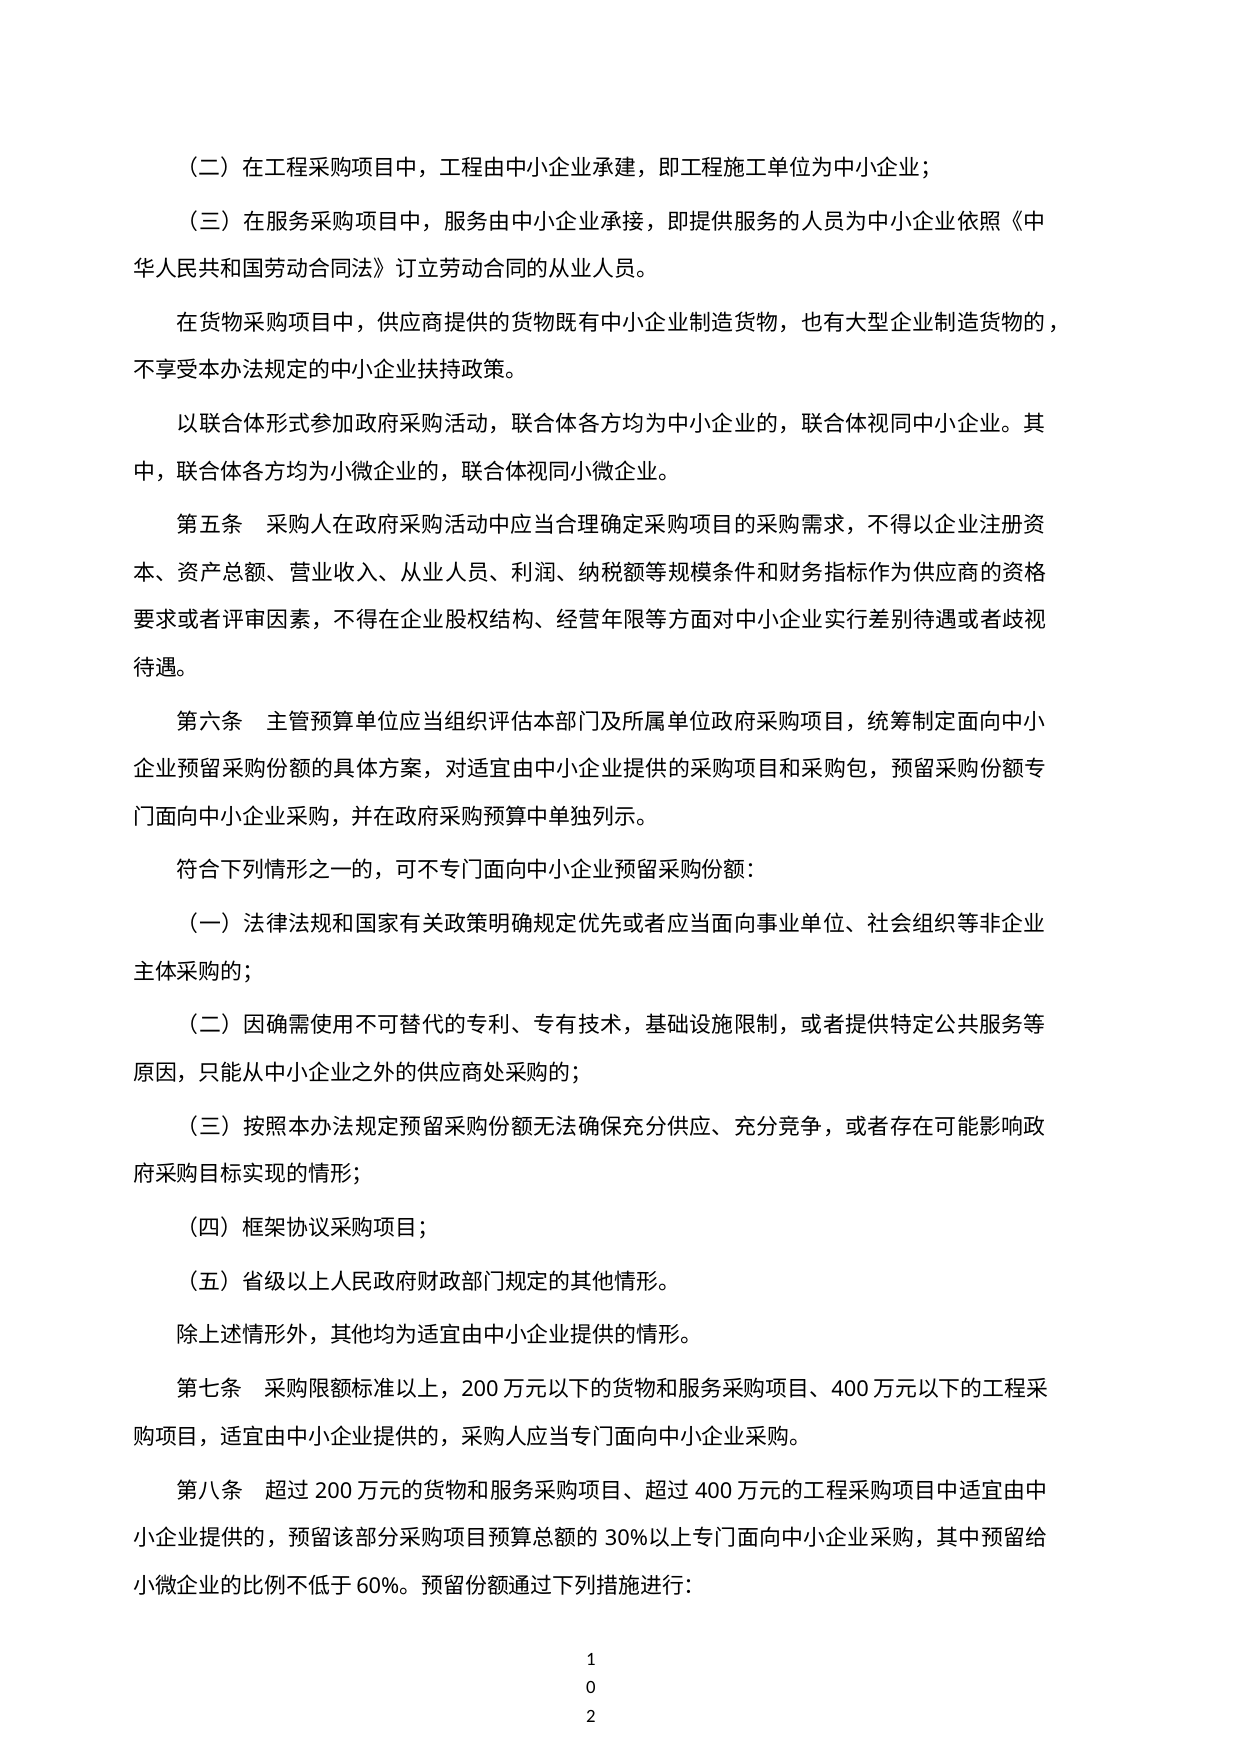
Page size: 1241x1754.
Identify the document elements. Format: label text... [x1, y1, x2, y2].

text （二）在工程采购项目中，工程由中小企业承建，即工程施工单位为中小企业； [133, 150, 1048, 182]
text 第五条 采购人在政府采购活动中应当合理确定采购项目的采购需求，不得以企业注册资本、资产总额、营业收入、从业人员、利润、纳税额等规模条件和财务指标作为供应商的资格要求或者评审因素，不得在企业股权结构、经营年限等方面对中小企业实行差别待遇或者歧视待遇。 [133, 507, 1048, 682]
text 以联合体形式参加政府采购活动，联合体各方均为中小企业的，联合体视同中小企业。其中，联合体各方均为小微企业的，联合体视同小微企业。 [133, 406, 1048, 485]
text 第七条 采购限额标准以上，200万元以下的货物和服务采购项目、400万元以下的工程采购项目，适宜由中小企业提供的，采购人应当专门面向中小企业采购。 [133, 1371, 1048, 1451]
text （五）省级以上人民政府财政部门规定的其他情形。 [133, 1264, 1048, 1295]
text （三）按照本办法规定预留采购份额无法确保充分供应、充分竞争，或者存在可能影响政府采购目标实现的情形； [133, 1109, 1048, 1188]
text 第八条 超过200万元的货物和服务采购项目、超过400万元的工程采购项目中适宜由中小企业提供的，预留该部分采购项目预算总额的30%以上专门面向中小企业采购，其中预留给小微企业的比例不低于60%。预留份额通过下列措施进行： [133, 1473, 1048, 1599]
text （一）法律法规和国家有关政策明确规定优先或者应当面向事业单位、社会组织等非企业主体采购的； [133, 906, 1048, 985]
text （三）在服务采购项目中，服务由中小企业承接，即提供服务的人员为中小企业依照《中华人民共和国劳动合同法》订立劳动合同的从业人员。 [133, 204, 1048, 283]
text 在货物采购项目中，供应商提供的货物既有中小企业制造货物，也有大型企业制造货物的，不享受本办法规定的中小企业扶持政策。 [133, 305, 1048, 384]
text （四）框架协议采购项目； [133, 1210, 1048, 1242]
text （二）因确需使用不可替代的专利、专有技术，基础设施限制，或者提供特定公共服务等原因，只能从中小企业之外的供应商处采购的； [133, 1007, 1048, 1087]
text 符合下列情形之一的，可不专门面向中小企业预留采购份额： [133, 852, 1048, 884]
text 第六条 主管预算单位应当组织评估本部门及所属单位政府采购项目，统筹制定面向中小企业预留采购份额的具体方案，对适宜由中小企业提供的采购项目和采购包，预留采购份额专门面向中小企业采购，并在政府采购预算中单独列示。 [133, 704, 1048, 830]
text 除上述情形外，其他均为适宜由中小企业提供的情形。 [133, 1317, 1048, 1349]
